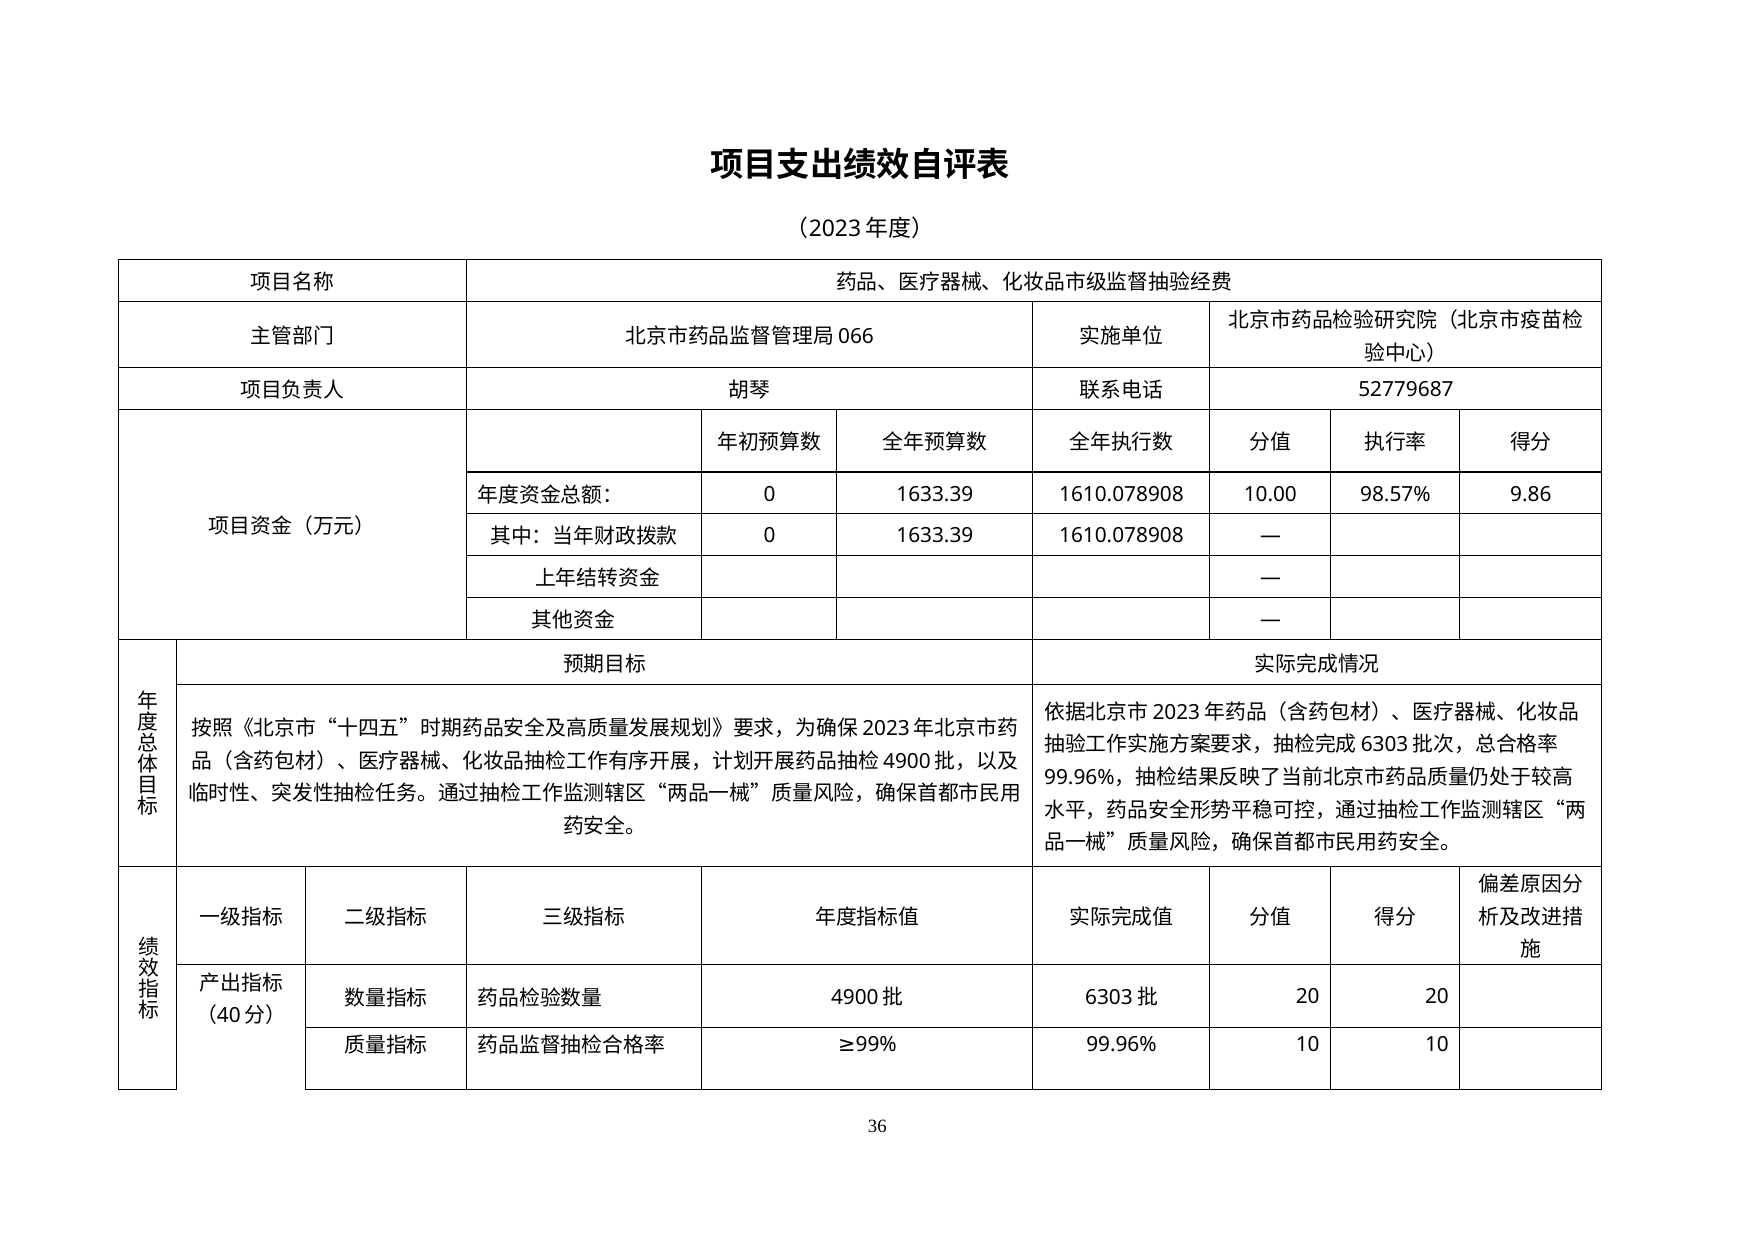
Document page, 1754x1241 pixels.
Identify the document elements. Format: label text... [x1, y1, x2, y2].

table_cell 年度总体目标 [119, 640, 176, 866]
table_cell 实际完成情况 [1033, 640, 1601, 684]
table_cell 项目名称 [119, 260, 466, 301]
table_cell 20 [1331, 965, 1459, 1027]
table_cell 按照《北京市“十四五”时期药品安全及高质量发展规划》要求，为确保2023年北京市药品（含药包材）、医疗器械、化妆品抽检工作有序开展，计划开展药品抽检4900批，以及临时性、突发性抽检任务。通过抽检工作监测辖区“两品一械”质量风险，确保首都市民用药安全。 [177, 685, 1032, 866]
table_cell [837, 556, 1032, 597]
table_header 项目支出绩效自评表 [118, 129, 1601, 194]
table_cell 分值 [1210, 867, 1330, 964]
table_cell 北京市药品检验研究院（北京市疫苗检验中心） [1210, 302, 1601, 367]
table_cell 实施单位 [1033, 302, 1209, 367]
table_cell 偏差原因分析及改进措施 [1460, 867, 1601, 964]
table_cell 4900批 [702, 965, 1032, 1027]
table_cell 一级指标 [177, 867, 305, 964]
table_cell 产出指标 （40分） [177, 965, 305, 1089]
table_cell 二级指标 [306, 867, 466, 964]
table_cell 6303批 [1033, 965, 1209, 1027]
table_cell 其他资金 [467, 598, 701, 639]
table_cell [837, 598, 1032, 639]
table_cell 项目负责人 [119, 368, 466, 409]
table_cell — [1210, 556, 1330, 597]
table_cell 执行率 [1331, 410, 1459, 471]
table_cell 全年预算数 [837, 410, 1032, 471]
table_cell [702, 598, 836, 639]
table_cell [1460, 1028, 1601, 1089]
table_cell 1610.078908 [1033, 514, 1209, 555]
table_cell 数量指标 [306, 965, 466, 1027]
table_cell 项目资金（万元） [119, 410, 466, 639]
table_cell 北京市药品监督管理局066 [467, 302, 1032, 367]
table_cell [1460, 514, 1601, 555]
table_cell 预期目标 [177, 640, 1032, 684]
table_cell 99.96% [1033, 1028, 1209, 1089]
table_cell 年度指标值 [702, 867, 1032, 964]
table_cell 分值 [1210, 410, 1330, 471]
table_cell — [1210, 598, 1330, 639]
table_cell 其中：当年财政拨款 [467, 514, 701, 555]
table_cell 得分 [1460, 410, 1601, 471]
table_cell 98.57% [1331, 473, 1459, 513]
table_cell 10.00 [1210, 473, 1330, 513]
table_cell [1460, 556, 1601, 597]
table_cell 全年执行数 [1033, 410, 1209, 471]
table_cell [1331, 556, 1459, 597]
table_cell 药品、医疗器械、化妆品市级监督抽验经费 [467, 260, 1601, 301]
table_cell 药品监督抽检合格率 [467, 1028, 701, 1089]
table_cell 0 [702, 473, 836, 513]
table_cell [702, 556, 836, 597]
table_cell — [1210, 514, 1330, 555]
table_cell 三级指标 [467, 867, 701, 964]
table_cell 得分 [1331, 867, 1459, 964]
table_cell 10 [1331, 1028, 1459, 1089]
table_cell 1610.078908 [1033, 473, 1209, 513]
table_cell 年初预算数 [702, 410, 836, 471]
table_cell 实际完成值 [1033, 867, 1209, 964]
table_cell 胡琴 [467, 368, 1032, 409]
table_cell 10 [1210, 1028, 1330, 1089]
table_cell ≥99% [702, 1028, 1032, 1089]
table_cell 药品检验数量 [467, 965, 701, 1027]
table_cell [1460, 965, 1601, 1027]
table_cell 9.86 [1460, 473, 1601, 513]
table_cell [1331, 598, 1459, 639]
table_cell 1633.39 [837, 473, 1032, 513]
table_cell 绩效指标 [119, 867, 176, 1089]
table_cell 年度资金总额： [467, 473, 701, 513]
table_cell [467, 410, 701, 471]
table_cell [1033, 556, 1209, 597]
table_cell 依据北京市2023年药品（含药包材）、医疗器械、化妆品抽验工作实施方案要求，抽检完成6303批次，总合格率99.96%，抽检结果反映了当前北京市药品质量仍处于较高水平，药品安全形势平稳可控，通过抽检工作监测辖区“两品一械”质量风险，确保首都市民用药安全。 [1033, 685, 1601, 866]
table_cell 质量指标 [306, 1028, 466, 1089]
table_cell （2023年度） [118, 194, 1601, 259]
table_cell 上年结转资金 [467, 556, 701, 597]
table_cell [1460, 598, 1601, 639]
table_cell 52779687 [1210, 368, 1601, 409]
table_cell 0 [702, 514, 836, 555]
table_cell [1033, 598, 1209, 639]
table_cell [1331, 514, 1459, 555]
table_cell 主管部门 [119, 302, 466, 367]
table_cell 联系电话 [1033, 368, 1209, 409]
table_cell 1633.39 [837, 514, 1032, 555]
table_cell 20 [1210, 965, 1330, 1027]
